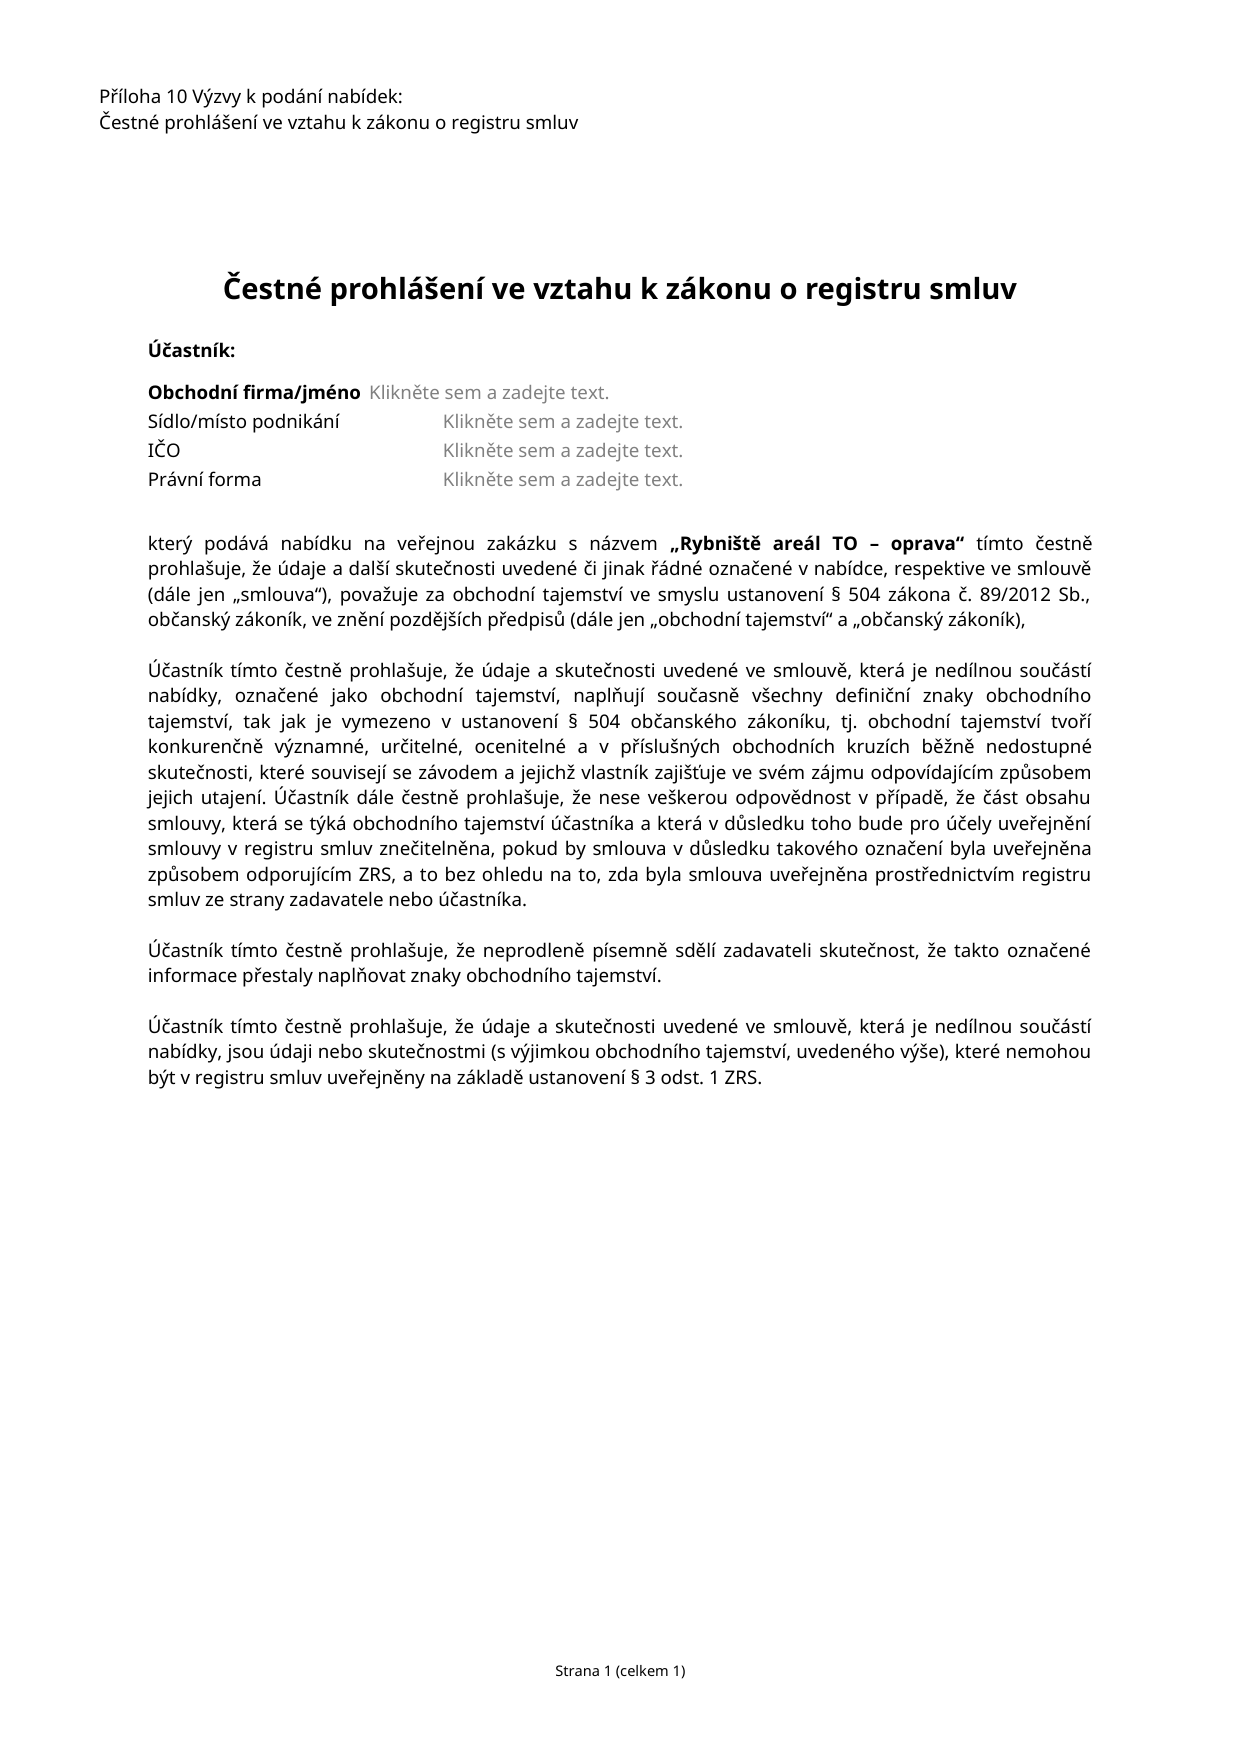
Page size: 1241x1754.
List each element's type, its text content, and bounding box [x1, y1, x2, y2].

text IČO [148, 434, 1093, 463]
text Účastník: [148, 333, 1093, 364]
text Účastník tímto čestně prohlašuje, že údaje a skutečnosti uvedené ve smlouvě, která je nedílnou součástí nabídky, označené jako obchodní tajemství, naplňují současně všechny definiční znaky obchodního tajemství, tak jak je vymezeno v ustanovení § 504 občanského zákoníku, tj. obchodní tajemství tvoří konkurenčně významné, určitelné, ocenitelné a v příslušných obchodních kruzích běžně nedostupné skutečnosti, které souvisejí se závodem a jejichž vlastník zajišťuje ve svém zájmu odpovídajícím způsobem jejich utajení. Účastník dále čestně prohlašuje, že nese veškerou odpovědnost v případě, že část obsahu smlouvy, která se týká obchodního tajemství účastníka a která v důsledku toho bude pro účely uveřejnění smlouvy v registru smluv znečitelněna, pokud by smlouva v důsledku takového označení byla uveřejněna způsobem odporujícím ZRS, a to bez ohledu na to, zda byla smlouva uveřejněna prostřednictvím registru smluv ze strany zadavatele nebo účastníka. [148, 657, 1093, 912]
text Sídlo/místo podnikání [148, 405, 1093, 434]
text Právní forma [148, 463, 1093, 492]
text Účastník tímto čestně prohlašuje, že údaje a skutečnosti uvedené ve smlouvě, která je nedílnou součástí nabídky, jsou údaji nebo skutečnostmi (s výjimkou obchodního tajemství, uvedeného výše), které nemohou být v registru smluv uveřejněny na základě ustanovení § 3 odst. 1 ZRS. [148, 1013, 1093, 1090]
text Účastník tímto čestně prohlašuje, že neprodleně písemně sdělí zadavateli skutečnost, že takto označené informace přestaly naplňovat znaky obchodního tajemství. [148, 937, 1093, 988]
title Čestné prohlášení ve vztahu k zákonu o registru smluv [148, 268, 1093, 308]
text Obchodní firma/jméno [148, 376, 1093, 405]
text který podává nabídku na veřejnou zakázku s názvem „Rybniště areál TO – oprava“ tímto čestně prohlašuje, že údaje a další skutečnosti uvedené či jinak řádné označené v nabídce, respektive ve smlouvě (dále jen „smlouva“), považuje za obchodní tajemství ve smyslu ustanovení § 504 zákona č. 89/2012 Sb., občanský zákoník, ve znění pozdějších předpisů (dále jen „obchodní tajemství“ a „občanský zákoník), [148, 530, 1093, 632]
